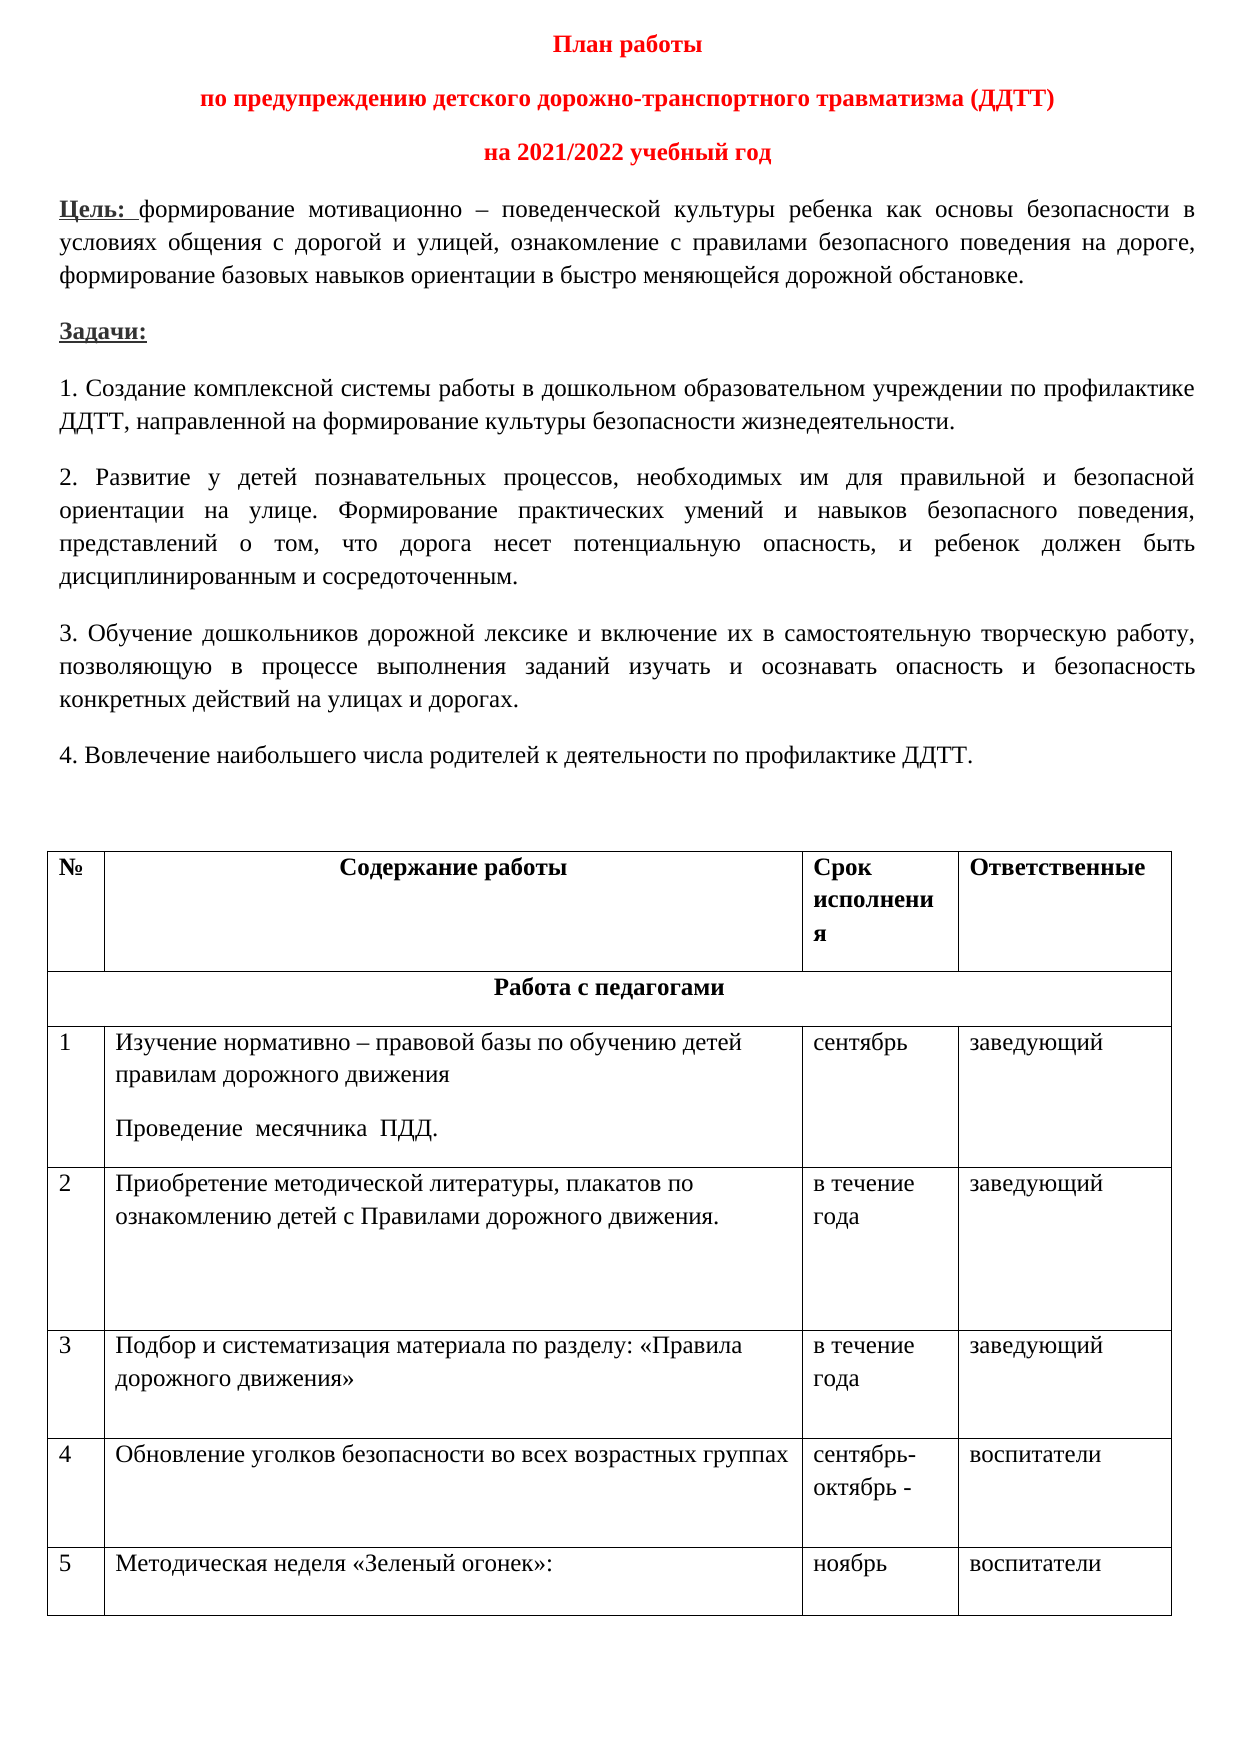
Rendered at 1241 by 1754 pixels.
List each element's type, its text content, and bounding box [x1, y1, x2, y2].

table_cell Работа с педагогами [48, 972, 1171, 1026]
table_cell заведующий [959, 1027, 1171, 1167]
text Цель: формирование мотивационно – поведенческой культуры ребенка как основы безопасности в условиях общения с дорогой и улицей, ознакомление с правилами безопасного поведения на дороге, формирование базовых навыков ориентации в быстро меняющейся дорожной обстановке. [59, 194, 1196, 288]
table_cell 5 [48, 1548, 104, 1615]
table_cell заведующий [959, 1168, 1171, 1329]
table_header Содержание работы [105, 852, 802, 971]
table_cell Обновление уголков безопасности во всех возрастных группах [105, 1439, 802, 1547]
text План работы [59, 29, 1196, 58]
text Задачи: [59, 316, 1196, 345]
text на 2021/2022 учебный год [59, 137, 1196, 166]
table_cell Приобретение методической литературы, плакатов по ознакомлению детей с Правилами дорожного движения. [105, 1168, 802, 1329]
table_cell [959, 1548, 1171, 1615]
table_cell 1 [48, 1027, 104, 1167]
table_cell Изучение нормативно – правовой базы по обучению детей правилам дорожного движения Проведение месячника ПДД. [105, 1027, 802, 1167]
table_cell 3 [48, 1331, 104, 1438]
table_cell заведующий [959, 1331, 1171, 1438]
table_header Ответственные [959, 852, 1171, 971]
table_cell воспитатели [959, 1439, 1171, 1547]
table_cell сентябрь-октябрь - [803, 1439, 958, 1547]
table_cell 2 [48, 1168, 104, 1329]
table_cell Подбор и систематизация материала по разделу: «Правила дорожного движения» [105, 1331, 802, 1438]
table_cell 4 [48, 1439, 104, 1547]
text 3. Обучение дошкольников дорожной лексике и включение их в самостоятельную творческую работу, позволяющую в процессе выполнения заданий изучать и осознавать опасность и безопасность конкретных действий на улицах и дорогах. [59, 618, 1196, 712]
table_header Срок исполнения [803, 852, 958, 971]
table_cell сентябрь [803, 1027, 958, 1167]
table_cell в течение года [803, 1331, 958, 1438]
table_cell ноябрь [803, 1548, 958, 1615]
text 4. Вовлечение наибольшего числа родителей к деятельности по профилактике ДДТТ. [59, 740, 1196, 769]
text 2. Развитие у детей познавательных процессов, необходимых им для правильной и безопасной ориентации на улице. Формирование практических умений и навыков безопасного поведения, представлений о том, что дорога несет потенциальную опасность, и ребенок должен быть дисциплинированным и сосредоточенным. [59, 462, 1196, 590]
table_cell в течение года [803, 1168, 958, 1329]
text по предупреждению детского дорожно-транспортного травматизма (ДДТТ) [59, 83, 1196, 112]
text 1. Создание комплексной системы работы в дошкольном образовательном учреждении по профилактике ДДТТ, направленной на формирование культуры безопасности жизнедеятельности. [59, 373, 1196, 434]
table_header № [48, 852, 104, 971]
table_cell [105, 1548, 802, 1615]
